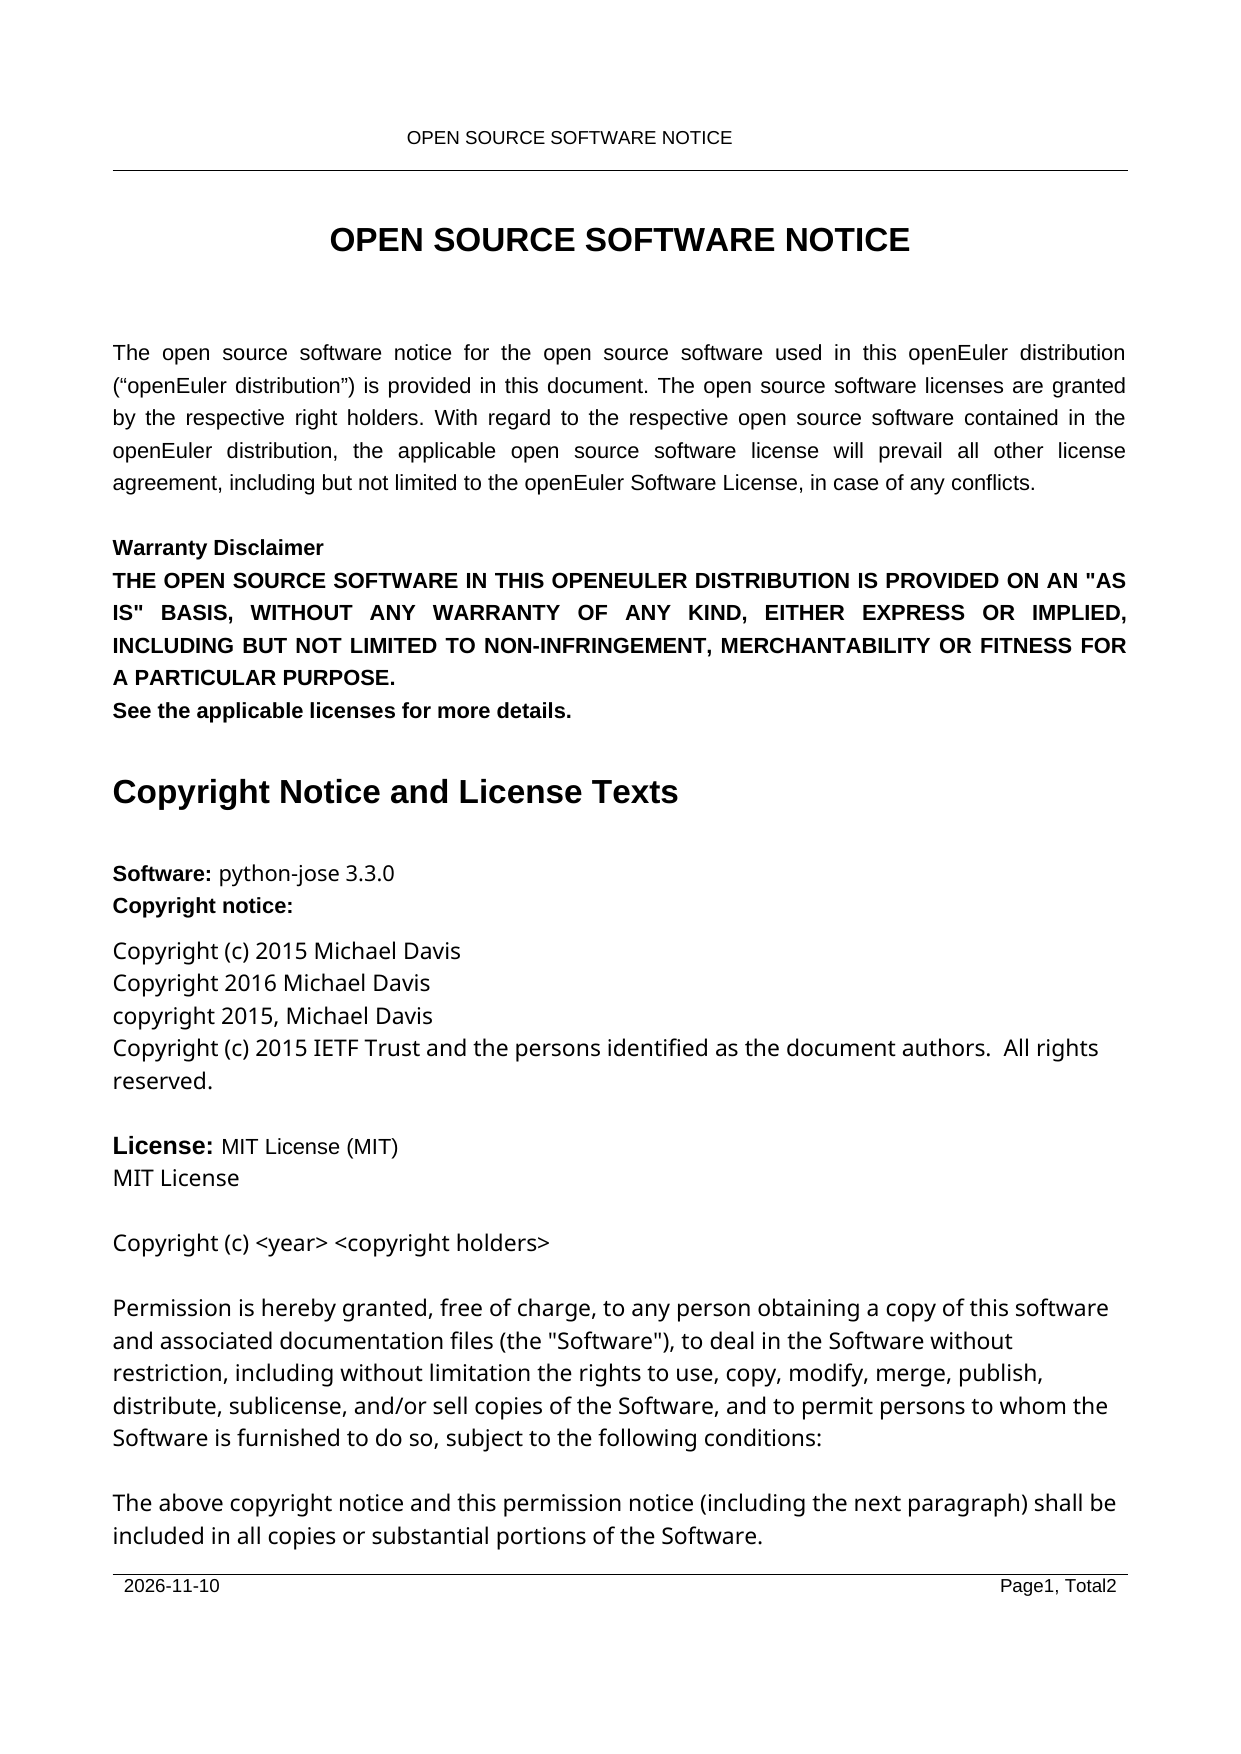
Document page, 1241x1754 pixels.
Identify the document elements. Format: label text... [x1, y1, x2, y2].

text Copyright (c) 2015 Michael Davis Copyright 2016 Michael Davis copyright 2015, Michael Davis Copyright (c) 2015 IETF Trust and the persons identified as the document authors. All rights reserved. [112, 934, 1128, 1129]
text Permission is hereby granted, free of charge, to any person obtaining a copy of this software and associated documentation files (the "Software"), to deal in the Software without restriction, including without limitation the rights to use, copy, modify, merge, publish, distribute, sublicense, and/or sell copies of the Software, and to permit persons to whom the Software is furnished to do so, subject to the following conditions: [112, 1291, 1128, 1454]
text License: MIT License (MIT) [112, 1129, 1128, 1161]
text The open source software notice for the open source software used in this openEuler distribution (“openEuler distribution”) is provided in this document. The open source software licenses are granted by the respective right holders. With regard to the respective open source software contained in the openEuler distribution, the applicable open source software license will prevail all other license agreement, including but not limited to the openEuler Software License, in case of any conflicts. [112, 336, 1128, 499]
title Software: python-jose 3.3.0 [112, 856, 1128, 889]
text Warranty Disclaimer [112, 531, 1128, 564]
text Copyright notice: [112, 889, 1128, 921]
text Copyright Notice and License Texts [112, 759, 1128, 824]
text Copyright (c) <year> <copyright holders> [112, 1226, 1128, 1259]
text MIT License [112, 1161, 1128, 1194]
text OPEN SOURCE SOFTWARE NOTICE [112, 206, 1128, 271]
text The above copyright notice and this permission notice (including the next paragraph) shall be included in all copies or substantial portions of the Software. [112, 1486, 1128, 1551]
text THE OPEN SOURCE SOFTWARE IN THIS OPENEULER DISTRIBUTION IS PROVIDED ON AN "AS IS" BASIS, WITHOUT ANY WARRANTY OF ANY KIND, EITHER EXPRESS OR IMPLIED, INCLUDING BUT NOT LIMITED TO NON-INFRINGEMENT, MERCHANTABILITY OR FITNESS FOR A PARTICULAR PURPOSE. See the applicable licenses for more details. [112, 564, 1128, 726]
